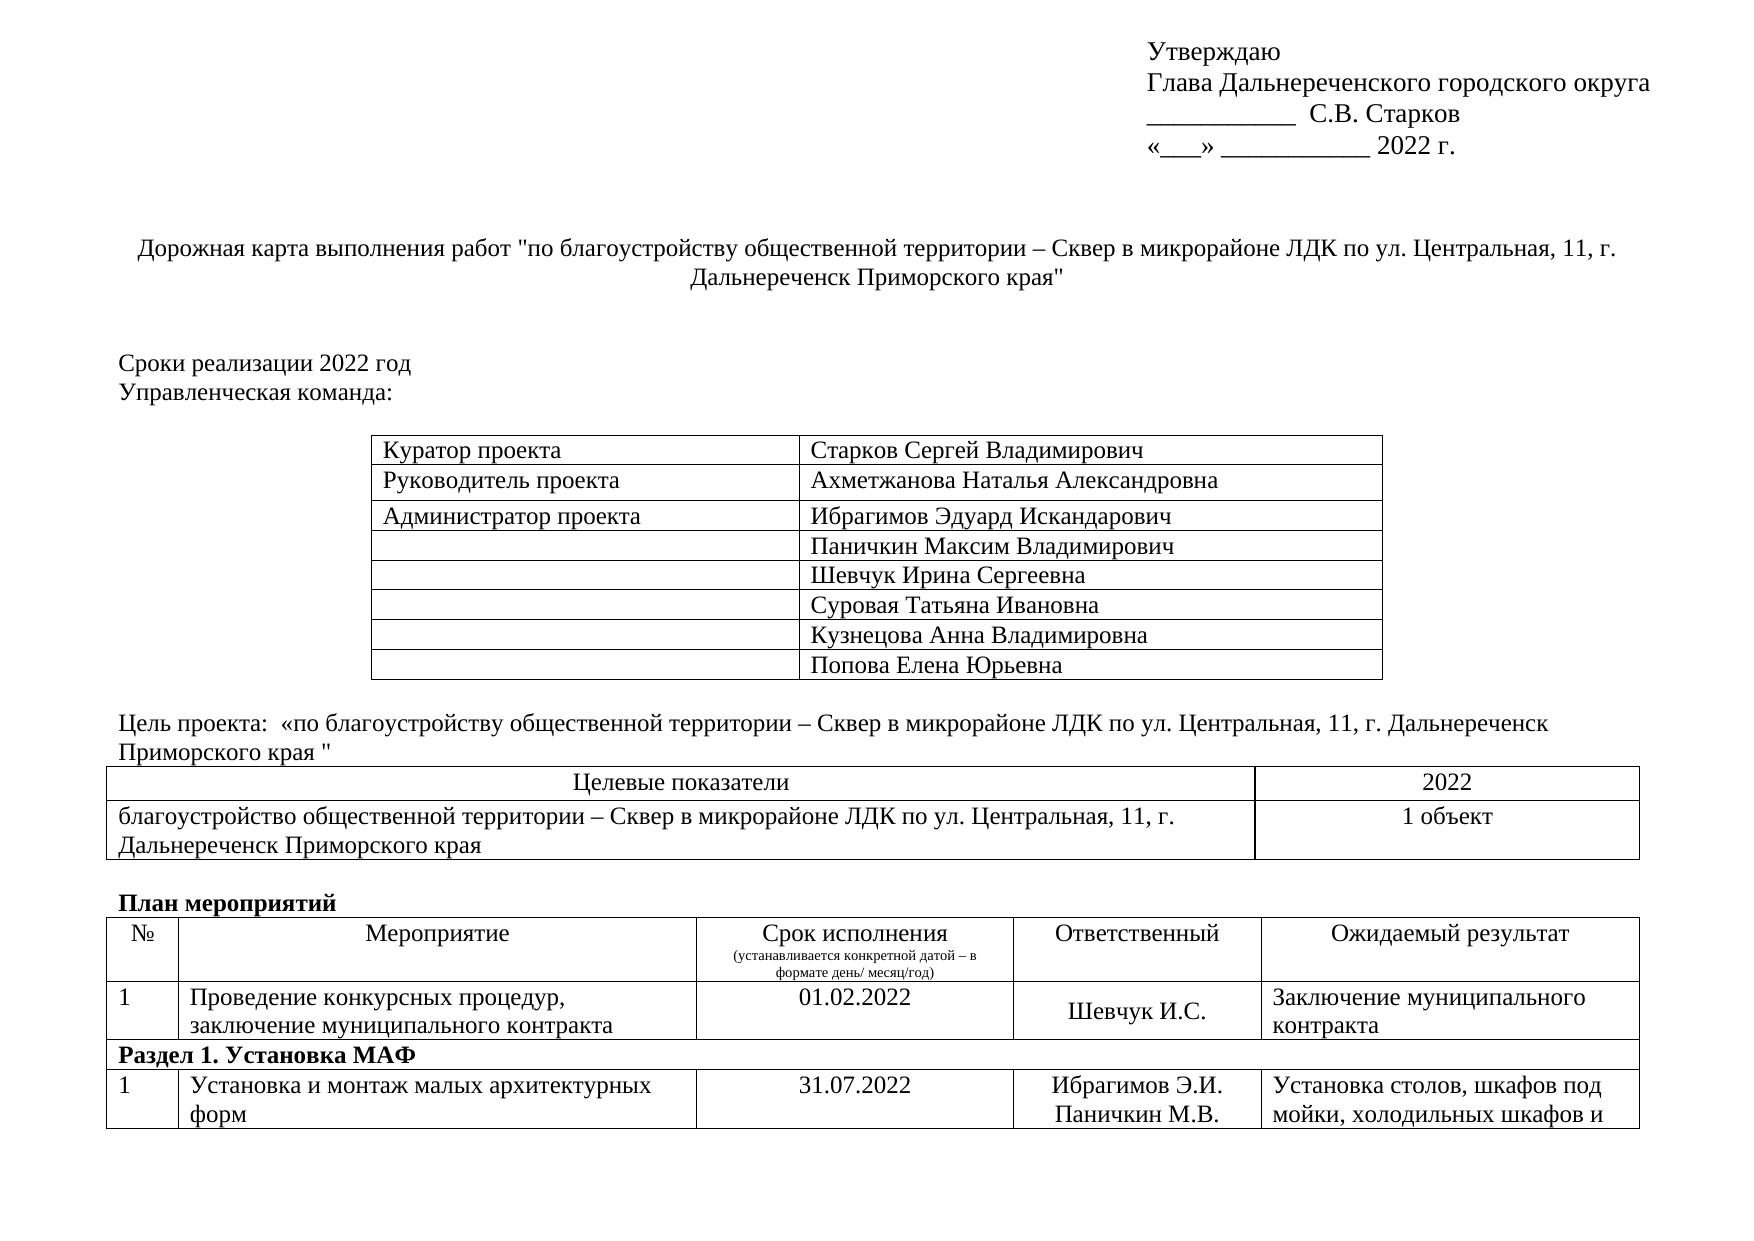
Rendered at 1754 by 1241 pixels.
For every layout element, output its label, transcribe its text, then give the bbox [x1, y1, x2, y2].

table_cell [179, 1070, 696, 1127]
table_header № [107, 918, 178, 981]
table_cell Ахметжанова Наталья Александровна [800, 465, 1382, 500]
table_cell 31.07.2022 [697, 1070, 1013, 1127]
table_cell Кузнецова Анна Владимировна [800, 620, 1382, 649]
text Управленческая команда: [118, 377, 1636, 406]
table_cell Ибрагимов Эдуард Искандарович [800, 501, 1382, 530]
table_cell [372, 590, 799, 619]
table_header Старков Сергей Владимирович [800, 436, 1382, 464]
table_cell Проведение конкурсных процедур, заключение муниципального контракта [179, 982, 696, 1039]
table_cell Раздел 1. Установка МАФ [107, 1040, 1639, 1069]
text Сроки реализации 2022 год [118, 348, 1636, 377]
table_header Ожидаемый результат [1262, 918, 1639, 981]
table_header Целевые показатели [107, 767, 1254, 800]
table_cell [372, 531, 799, 559]
table_cell Суровая Татьяна Ивановна [800, 590, 1382, 619]
table_cell [372, 561, 799, 589]
table_cell [372, 650, 799, 679]
table_cell благоустройство общественной территории – Сквер в микрорайоне ЛДК по ул. Центральная, 11, г. Дальнереченск Приморского края [107, 801, 1254, 859]
table_cell 1 [107, 1070, 178, 1127]
table_header Ответственный [1014, 918, 1261, 981]
table_cell Попова Елена Юрьевна [800, 650, 1382, 679]
table_header 2022 [1256, 767, 1639, 800]
table_cell Руководитель проекта [372, 465, 799, 500]
table_cell 1 объект [1256, 801, 1639, 859]
table_header Куратор проекта [372, 436, 799, 464]
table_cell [1014, 1070, 1261, 1127]
text Цель проекта: «по благоустройству общественной территории – Сквер в микрорайоне ЛДК по ул. Центральная, 11, г. Дальнереченск Приморского края " [118, 708, 1636, 766]
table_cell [1262, 1070, 1639, 1127]
table_cell 01.02.2022 [697, 982, 1013, 1039]
table_cell 1 [107, 982, 178, 1039]
table_cell Шевчук Ирина Сергеевна [800, 561, 1382, 589]
table_cell Заключение муниципального контракта [1262, 982, 1639, 1039]
text Дорожная карта выполнения работ "по благоустройству общественной территории – Сквер в микрорайоне ЛДК по ул. Центральная, 11, г. Дальнереченск Приморского края" [118, 233, 1636, 291]
table_header Срок исполнения (устанавливается конкретной датой – в формате день/ месяц/год) [697, 918, 1013, 981]
text План мероприятий [118, 888, 1636, 917]
table_cell Администратор проекта [372, 501, 799, 530]
table_cell Шевчук И.С. [1014, 982, 1261, 1039]
table_cell Паничкин Максим Владимирович [800, 531, 1382, 559]
table_header Мероприятие [179, 918, 696, 981]
table_cell [372, 620, 799, 649]
